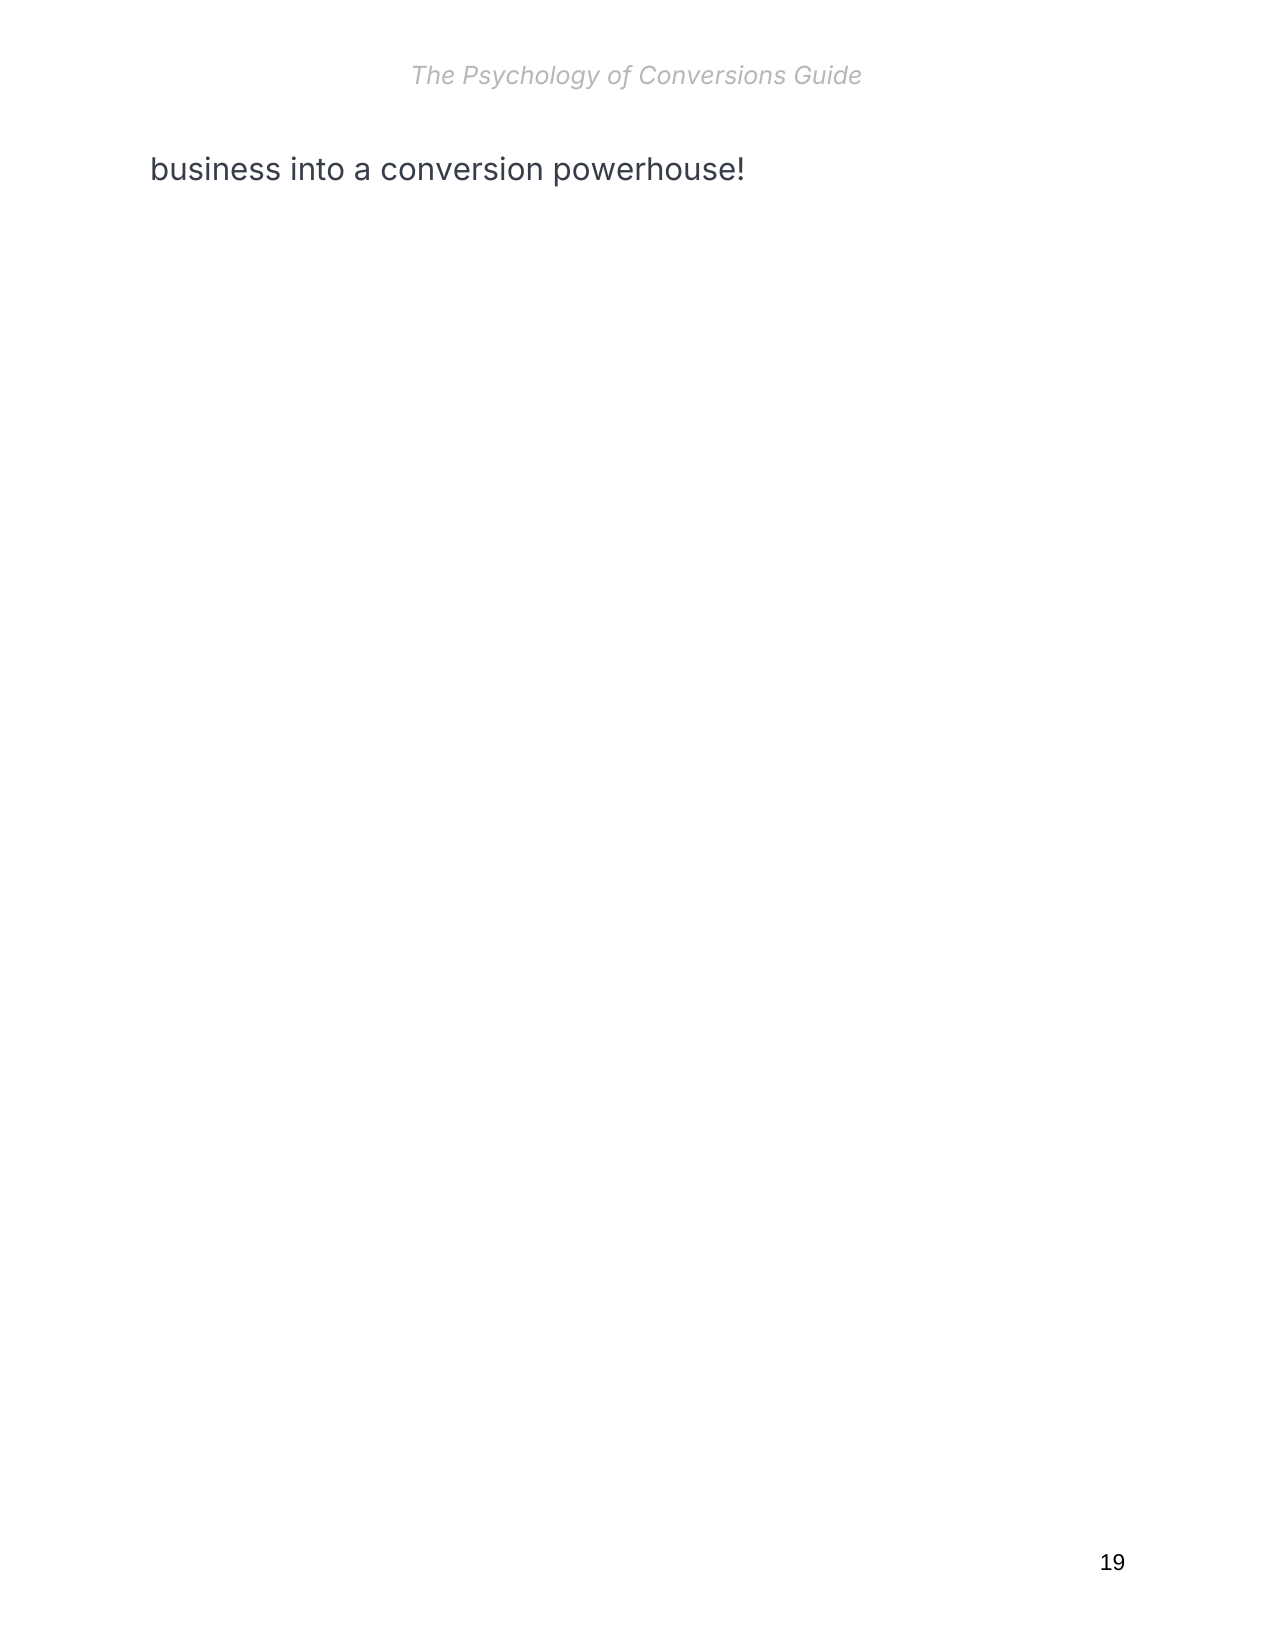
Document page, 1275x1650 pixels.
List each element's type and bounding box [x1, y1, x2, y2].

text [150, 150, 1125, 188]
